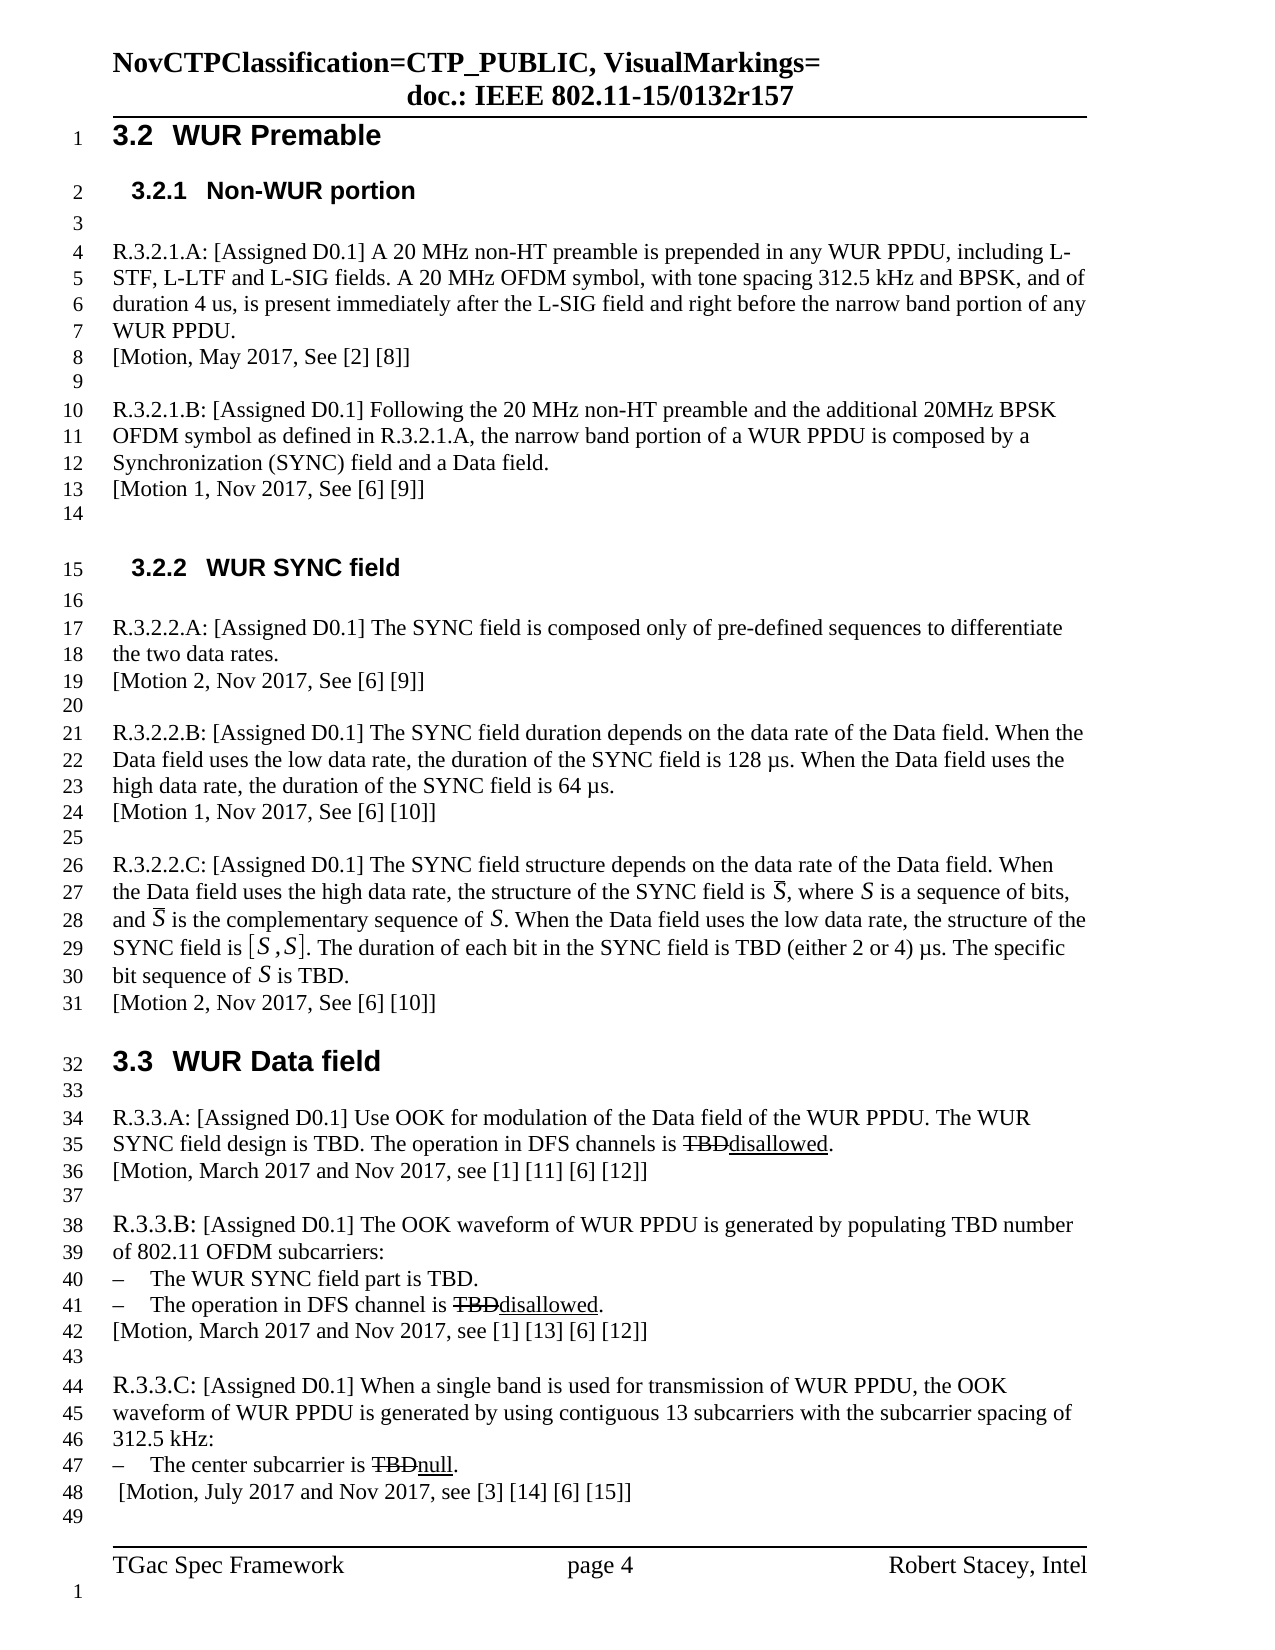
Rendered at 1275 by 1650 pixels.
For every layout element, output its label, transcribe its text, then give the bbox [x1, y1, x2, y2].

text [Motion, July 2017 and Nov 2017, see] [112, 1478, 1087, 1504]
subtitle WUR SYNC field [131, 553, 1087, 581]
list [Assigned D0.1] The SYNC field duration depends on the data rate of the Data field. When the Data field uses the low data rate, the duration of the SYNC field is 128 µs. When the Data field uses the high data rate, the duration of the SYNC field is 64 µs. [112, 719, 1087, 798]
subtitle WUR Premable [112, 118, 1087, 151]
list [Assigned D0.1] The SYNC field is composed only of pre-defined sequences to differentiate the two data rates. [112, 614, 1087, 667]
list [Motion 1, Nov 2017, See] [112, 798, 1087, 825]
list [Assigned D0.1] Use OOK for modulation of the Data field of the WUR PPDU. The WUR SYNC field design is TBD. The operation in DFS channels is TBDdisallowed. [112, 1104, 1087, 1157]
list [Assigned D0.1] The SYNC field structure depends on the data rate of the Data field. When the Data field uses the high data rate, the structure of the SYNC field is , where is a sequence of bits, and is the complementary sequence of . When the Data field uses the low data rate, the structure of the SYNC field is . The duration of each bit in the SYNC field is TBD (either 2 or 4) µs. The specific bit sequence of is TBD. [112, 851, 1087, 989]
text [Motion, March 2017 and Nov 2017, see ] [112, 1317, 1087, 1344]
list [Assigned D0.1] The OOK waveform of WUR PPDU is generated by populating TBD number of 802.11 OFDM subcarriers: [112, 1209, 1087, 1265]
text [Motion, May 2017, See ] [112, 343, 1087, 369]
subtitle WUR Data field [112, 1044, 1087, 1078]
list [Assigned D0.1] A 20 MHz non-HT preamble is prepended in any WUR PPDU, including L-STF, L-LTF and L-SIG fields. A 20 MHz OFDM symbol, with tone spacing 312.5 kHz and BPSK, and of duration 4 us, is present immediately after the L-SIG field and right before the narrow band portion of any WUR PPDU. [112, 238, 1087, 343]
list The WUR SYNC field part is TBD. [112, 1265, 1087, 1291]
list The operation in DFS channel is TBDdisallowed. [112, 1291, 1087, 1317]
list [Assigned D0.1] Following the 20 MHz non-HT preamble and the additional 20MHz BPSK OFDM symbol as defined in R.3.2.1.A, the narrow band portion of a WUR PPDU is composed by a Synchronization (SYNC) field and a Data field. [112, 396, 1087, 475]
list [Motion 2, Nov 2017, See] [112, 667, 1087, 693]
subtitle Non-WUR portion [131, 176, 1087, 205]
list [Motion 2, Nov 2017, See] [112, 989, 1087, 1015]
list The center subcarrier is TBDnull. [112, 1452, 1087, 1478]
list [Motion 1, Nov 2017, See] [112, 475, 1087, 501]
list [Motion, March 2017 and Nov 2017, see ] [112, 1157, 1087, 1183]
list [Assigned D0.1] When a single band is used for transmission of WUR PPDU, the OOK waveform of WUR PPDU is generated by using contiguous 13 subcarriers with the subcarrier spacing of 312.5 kHz: [112, 1370, 1087, 1452]
